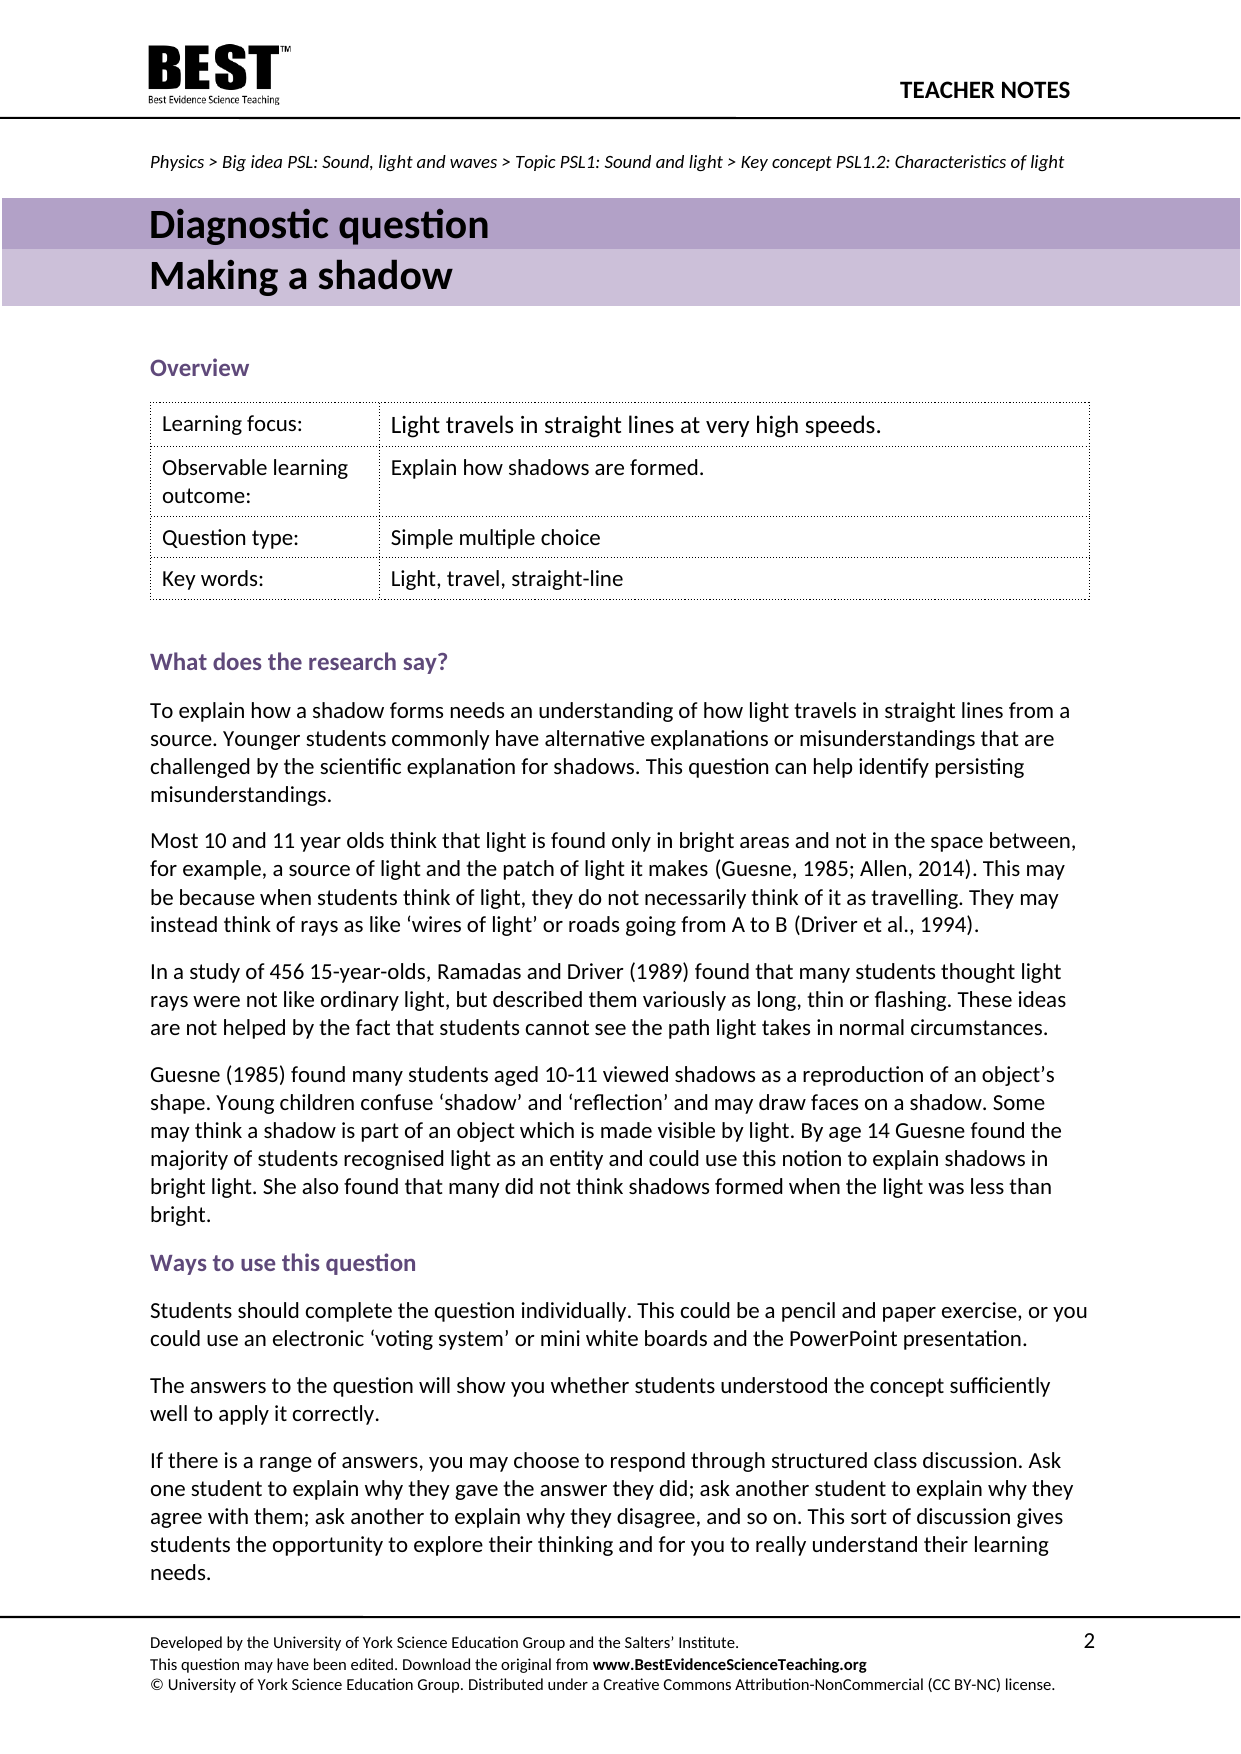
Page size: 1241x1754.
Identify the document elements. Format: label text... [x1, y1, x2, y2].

table_cell Simple multiple choice [379, 516, 1090, 557]
table_cell Key words: [151, 557, 379, 599]
table_cell Making a shadow [2, 249, 1240, 306]
picture [148, 44, 291, 105]
table_cell Explain how shadows are formed. [379, 446, 1090, 516]
text Overview [150, 353, 1090, 383]
table_header Learning focus: [151, 402, 379, 446]
text Physics > Big idea PSL: Sound, light and waves > Topic PSL1: Sound and light > Key concept PSL1.2: Characteristics of light [150, 150, 1090, 173]
text Most 10 and 11 year olds think that light is found only in bright areas and not in the space between, for example, a source of light and the patch of light it makes (Guesne, 1985; Allen, 2014). This may be because when students think of light, they do not necessarily think of it as travelling. They may instead think of rays as like ‘wires of light’ or roads going from A to B (Driver et al., 1994). [150, 827, 1090, 939]
text To explain how a shadow forms needs an understanding of how light travels in straight lines from a source. Younger students commonly have alternative explanations or misunderstandings that are challenged by the scientific explanation for shadows. This question can help identify persisting misunderstandings. [150, 696, 1090, 808]
text In a study of 456 15-year-olds, Ramadas and Driver (1989) found that many students thought light rays were not like ordinary light, but described them variously as long, thin or flashing. These ideas are not helped by the fact that students cannot see the path light takes in normal circumstances. [150, 957, 1090, 1041]
text What does the research say? [150, 646, 1090, 677]
text Guesne (1985) found many students aged 10-11 viewed shadows as a reproduction of an object’s shape. Young children confuse ‘shadow’ and ‘reflection’ and may draw faces on a shadow. Some may think a shadow is part of an object which is made visible by light. By age 14 Guesne found the majority of students recognised light as an entity and could use this notion to explain shadows in bright light. She also found that many did not think shadows formed when the light was less than bright. [150, 1060, 1090, 1228]
text The answers to the question will show you whether students understood the concept sufficiently well to apply it correctly. [150, 1371, 1090, 1427]
table_cell Question type: [151, 516, 379, 557]
table_header Light travels in straight lines at very high speeds. [379, 402, 1090, 446]
text Students should complete the question individually. This could be a pencil and paper exercise, or you could use an electronic ‘voting system’ or mini white boards and the PowerPoint presentation. [150, 1296, 1090, 1352]
table_header Diagnostic question [2, 198, 1240, 249]
table_cell Light, travel, straight-line [379, 557, 1090, 599]
text If there is a range of answers, you may choose to respond through structured class discussion. Ask one student to explain why they gave the answer they did; ask another student to explain why they agree with them; ask another to explain why they disagree, and so on. This sort of discussion gives students the opportunity to explore their thinking and for you to really understand their learning needs. [150, 1446, 1090, 1586]
text Ways to use this question [150, 1247, 1090, 1278]
table_cell Observable learning outcome: [151, 446, 379, 516]
